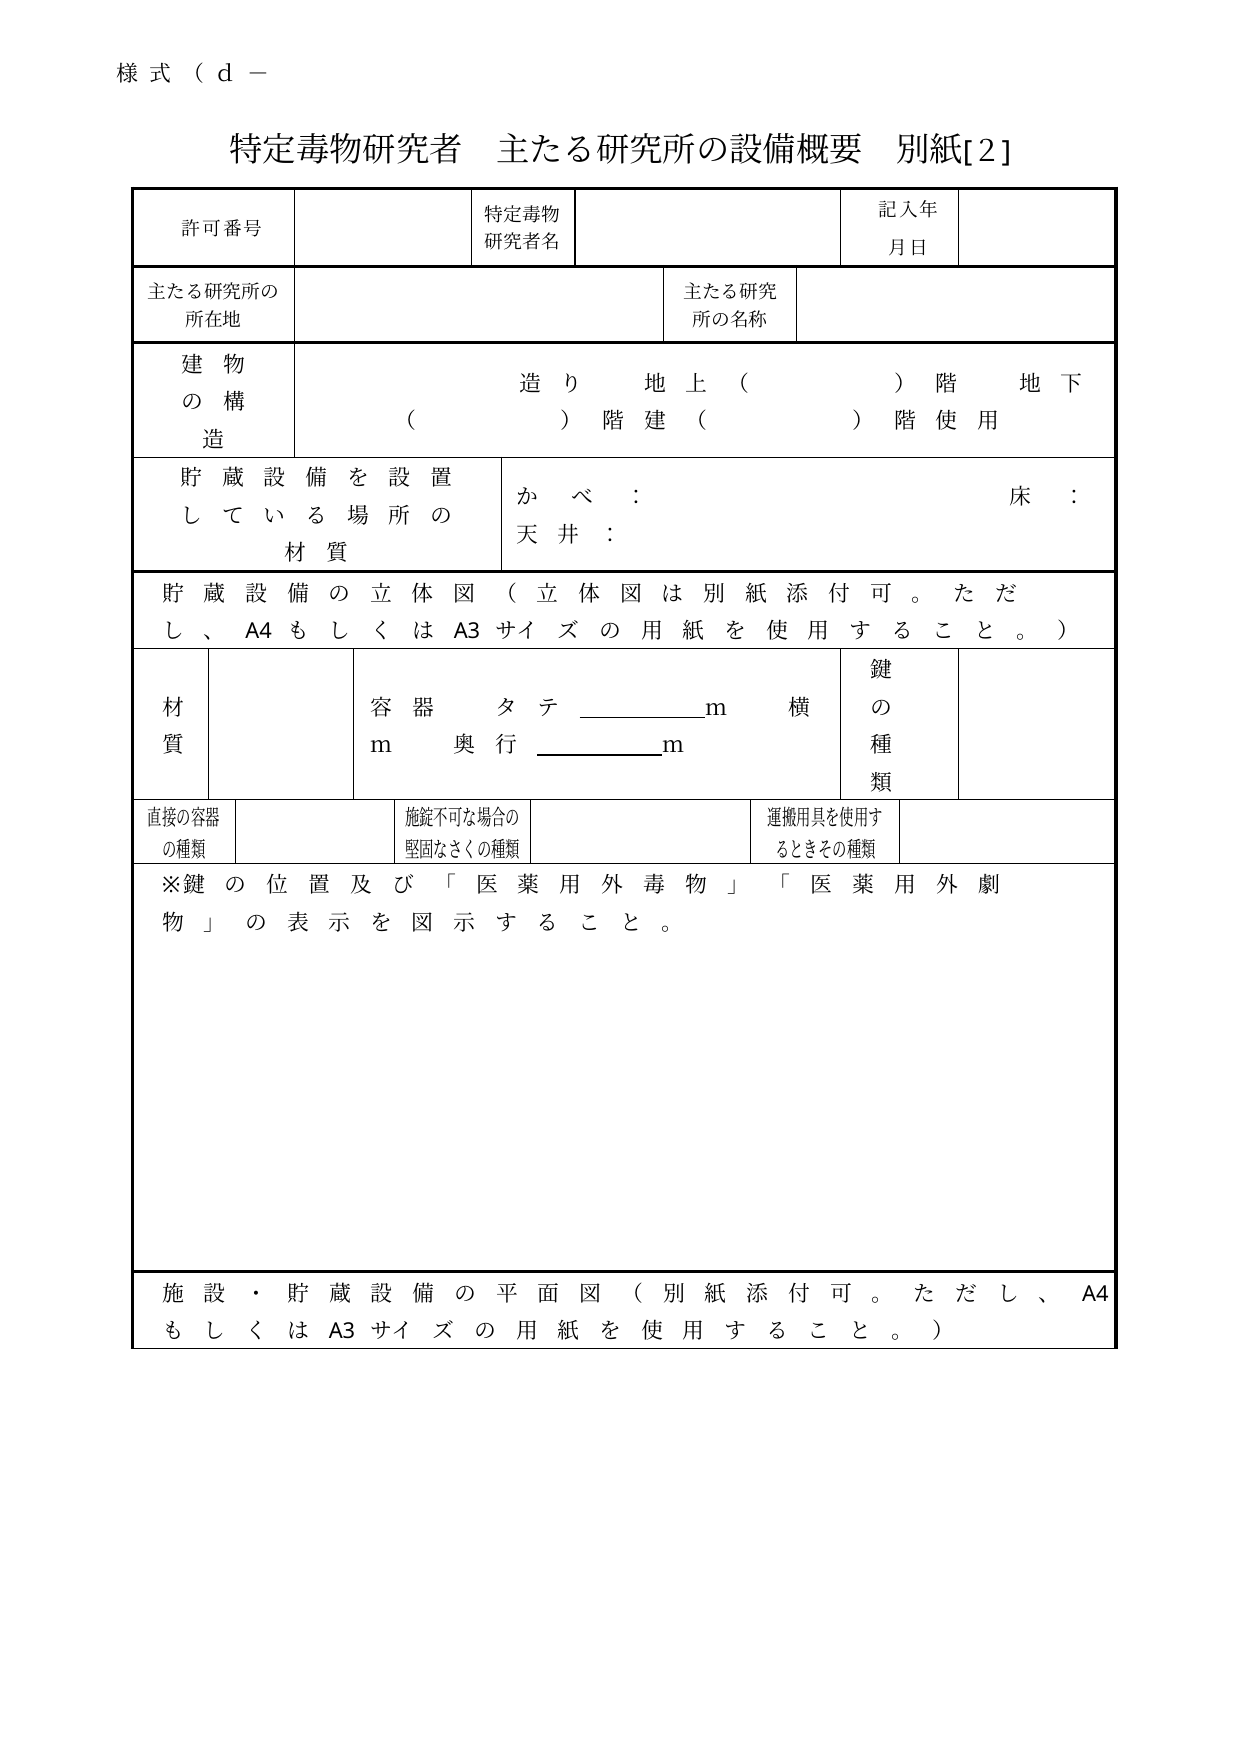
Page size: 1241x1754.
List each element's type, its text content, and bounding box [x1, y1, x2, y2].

table_cell 主たる研究所の 所在地 [134, 268, 294, 341]
table_cell かべ： 床： 天井： [502, 458, 1114, 570]
table_cell [295, 268, 663, 341]
table_cell [959, 649, 1114, 799]
table_header 許可番号 [134, 190, 294, 265]
table_cell [236, 800, 394, 863]
table_cell 貯蔵設備の立体図（立体図は別紙添付可。ただし、A4もしくはA3サイズの用紙を使用すること。） [134, 573, 1114, 648]
table_cell [531, 800, 750, 863]
table_cell 容器 タテ ｍ 横 ｍ 奥行 ｍ [354, 649, 840, 799]
table_cell 造り 地上（ ）階 地下（ ）階建（ ）階使用 [295, 344, 1114, 457]
table_cell 直接の容器の種類 [134, 800, 235, 863]
table_cell [900, 800, 1114, 863]
table_header [576, 190, 840, 265]
table_cell 鍵の種類 [841, 649, 958, 799]
table_cell 建物の構造 [134, 344, 294, 457]
table_cell [797, 268, 1114, 341]
table_header 記入年月日 [841, 190, 958, 265]
table_header [959, 190, 1114, 265]
table_cell 運搬用具を使用するときその種類 [751, 800, 899, 863]
table_cell [209, 649, 353, 799]
table_cell 貯蔵設備を設置している場所の材質 [134, 458, 501, 570]
table_cell 材質 [134, 649, 208, 799]
table_cell 主たる研究所の名称 [664, 268, 796, 341]
table_cell ※鍵の位置及び「医薬用外毒物」「医薬用外劇物」の表示を図示すること。 [134, 864, 1114, 1270]
table_header 特定毒物研究者名 [472, 190, 574, 265]
table_cell 施設・貯蔵設備の平面図（別紙添付可。ただし、A4もしくはA3サイズの用紙を使用すること。） [134, 1273, 1114, 1348]
table_header [295, 190, 471, 265]
table_cell 施錠不可な場合の堅固なさくの種類 [395, 800, 530, 863]
